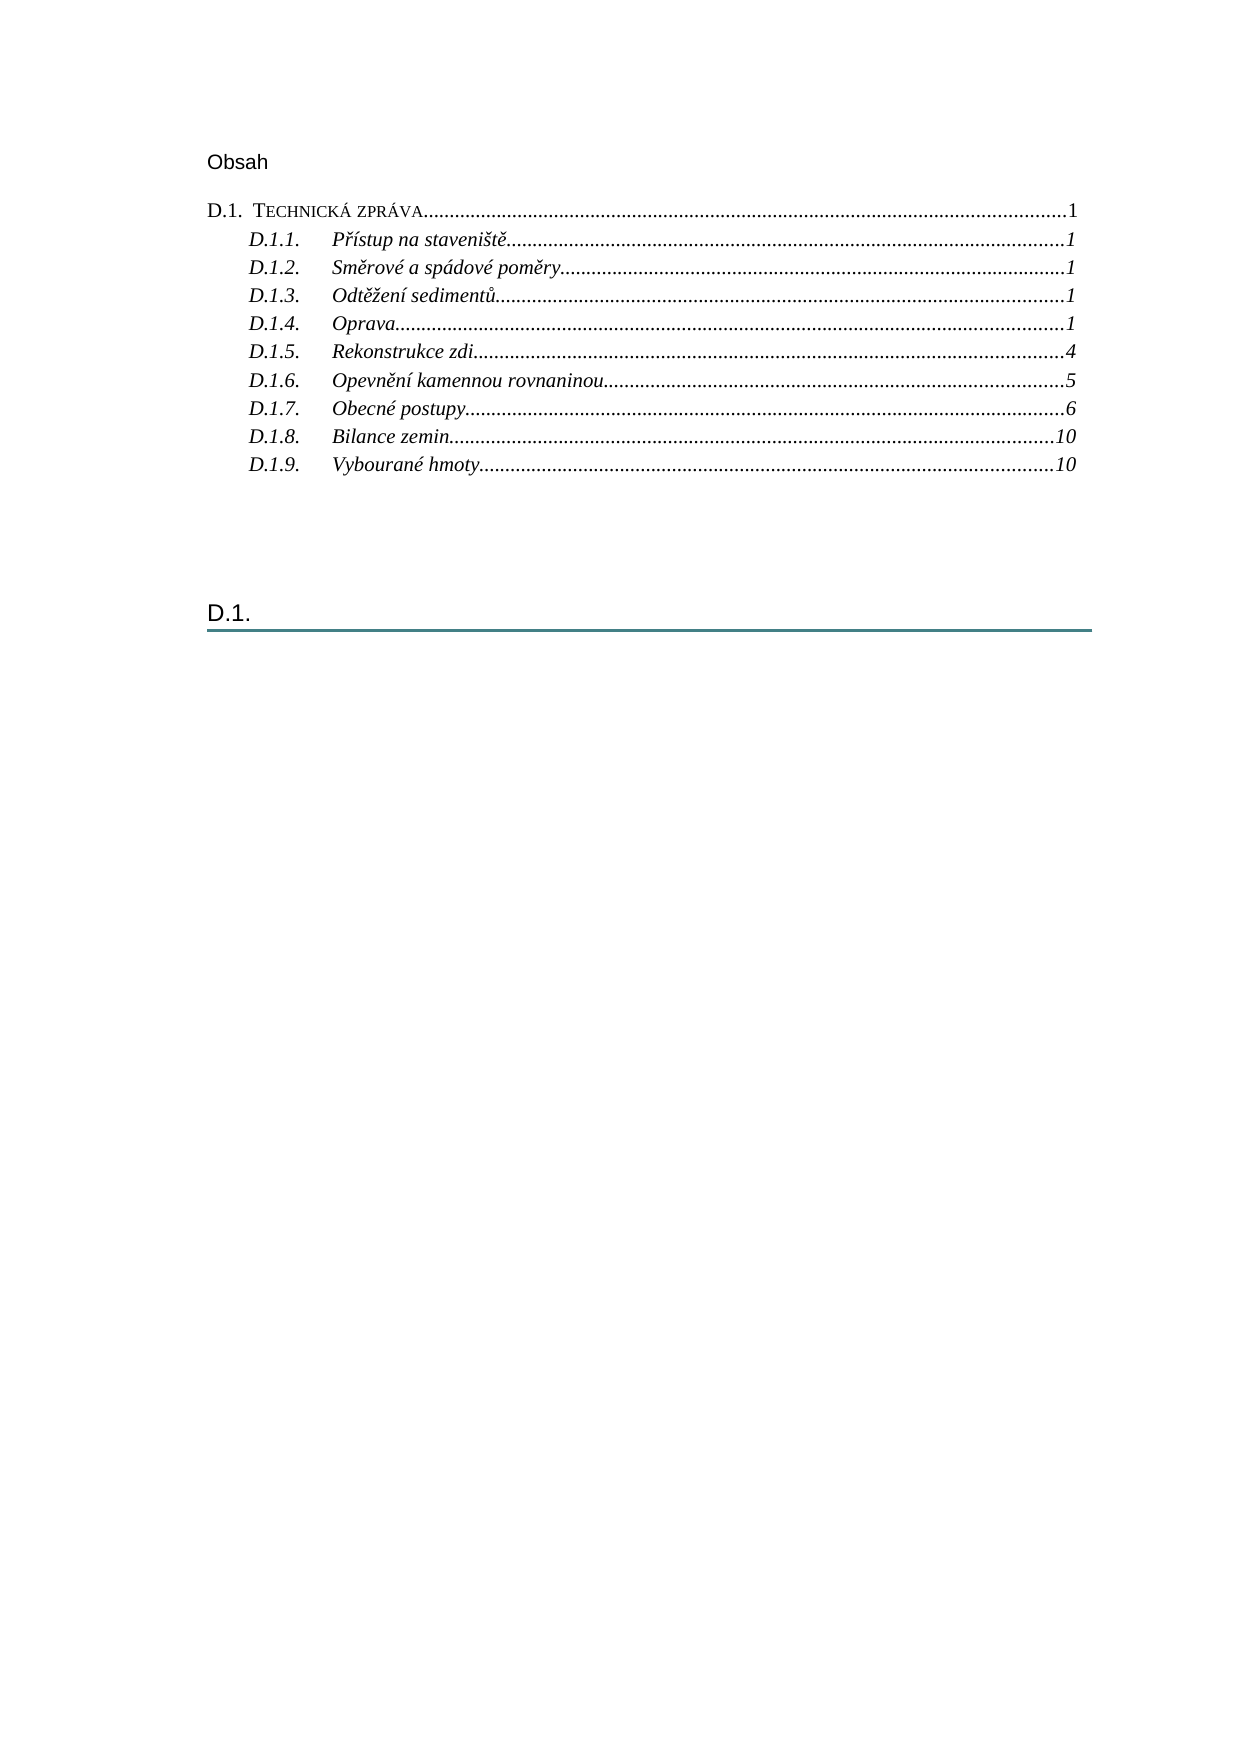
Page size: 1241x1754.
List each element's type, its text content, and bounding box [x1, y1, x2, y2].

text D.1. Technická zpráva 1 [207, 198, 1092, 222]
text D.1.9. Vybourané hmoty 10 [248, 452, 1092, 476]
text D.1.8. Bilance zemin 10 [248, 424, 1092, 448]
text D.1.3. Odtěžení sedimentů 1 [248, 283, 1092, 307]
text D.1.2. Směrové a spádové poměry 1 [248, 255, 1092, 279]
text D.1.1. Přístup na staveniště 1 [248, 227, 1092, 251]
text D.1.6. Opevnění kamennou rovnaninou 5 [248, 368, 1092, 392]
subtitle Technická zpráva [207, 579, 1092, 629]
text D.1.5. Rekonstrukce zdi 4 [248, 339, 1092, 363]
text D.1.7. Obecné postupy 6 [248, 396, 1092, 420]
text D.1.4. Oprava 1 [248, 311, 1092, 335]
text Obsah [207, 150, 1092, 174]
